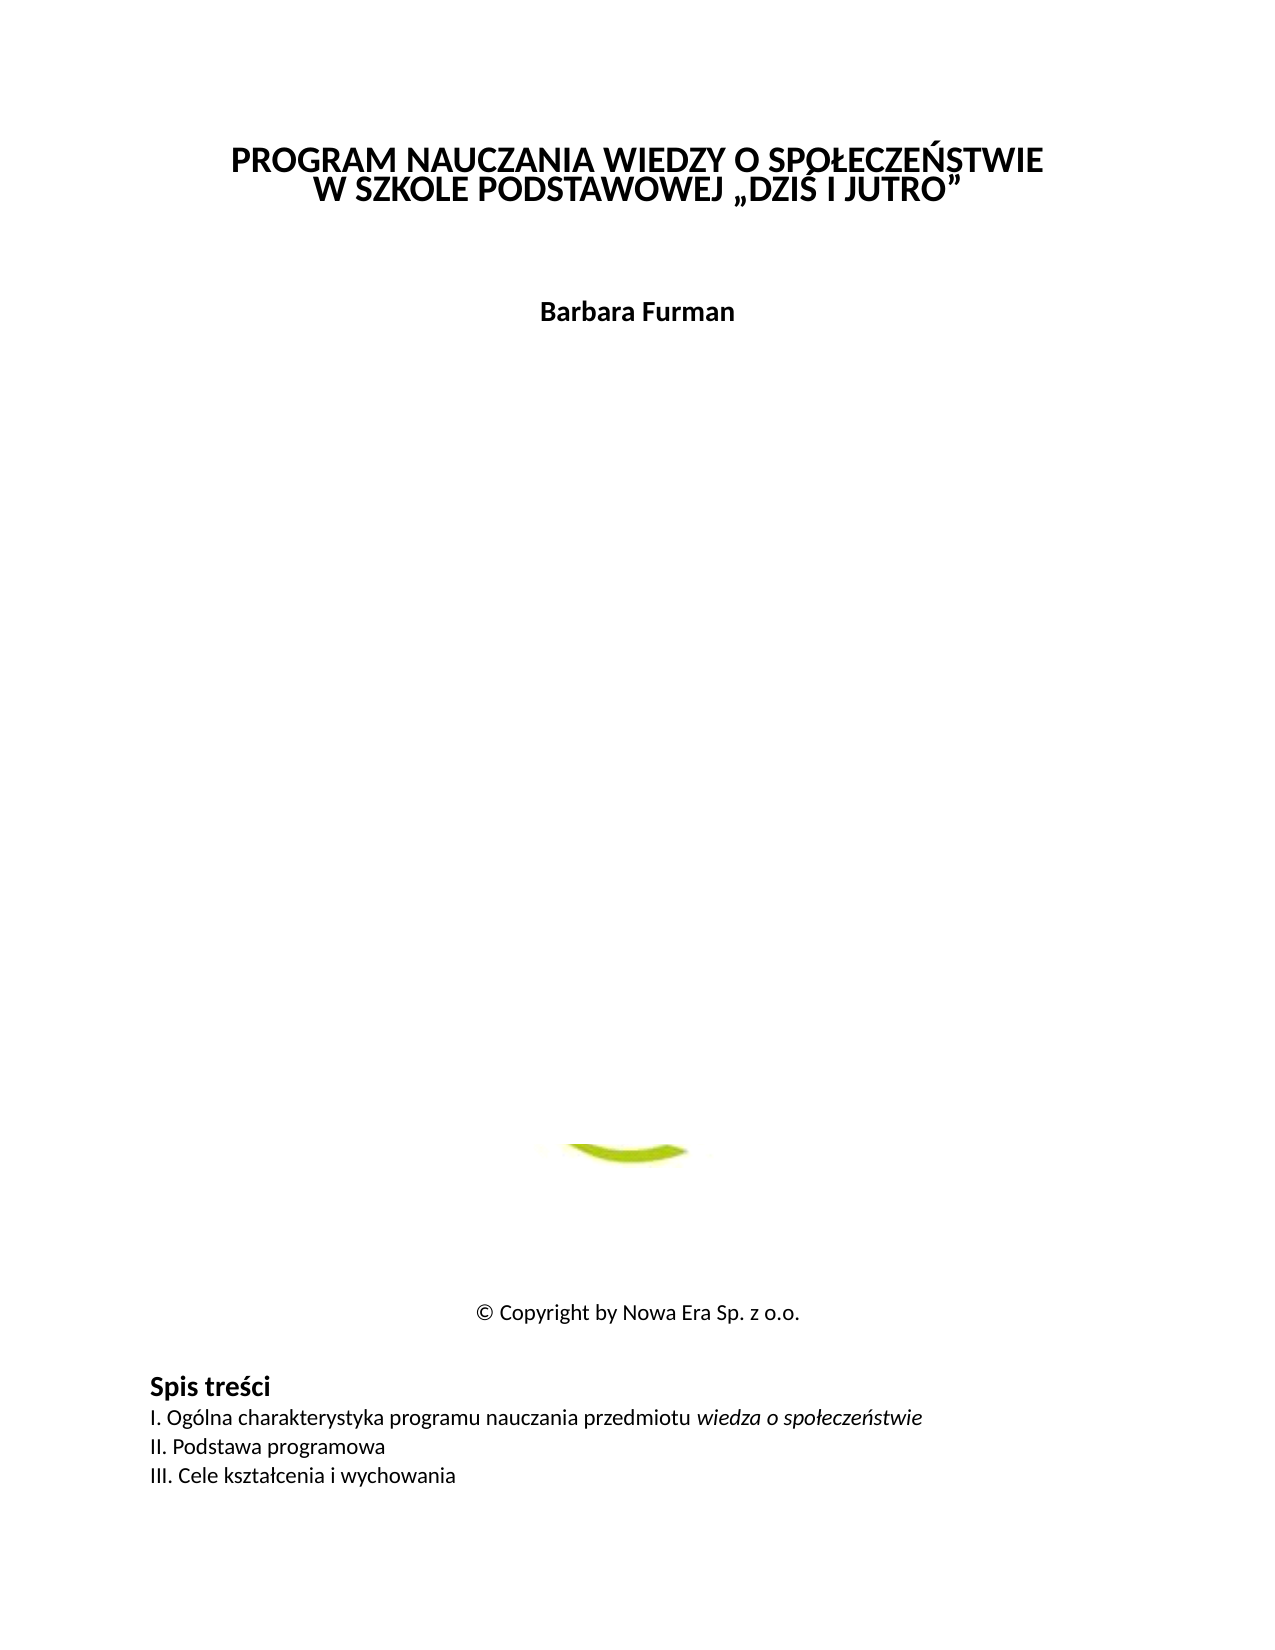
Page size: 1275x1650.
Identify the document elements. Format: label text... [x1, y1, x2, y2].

text II. Podstawa programowa [150, 1431, 1125, 1460]
text PROGRAM NAUCZANIA WIEDZY O SPOŁECZEŃSTWIE W SZKOLE PODSTAWOWEJ „DZIŚ I JUTRO” [150, 150, 1125, 207]
text Spis treści [150, 1374, 1125, 1403]
text Barbara Furman [150, 298, 1125, 327]
text I. Ogólna charakterystyka programu nauczania przedmiotu wiedza o społeczeństwie [150, 1403, 1125, 1431]
text © Copyright by Nowa Era Sp. z o.o. [150, 1297, 1125, 1326]
text III. Cele kształcenia i wychowania [150, 1460, 1125, 1489]
